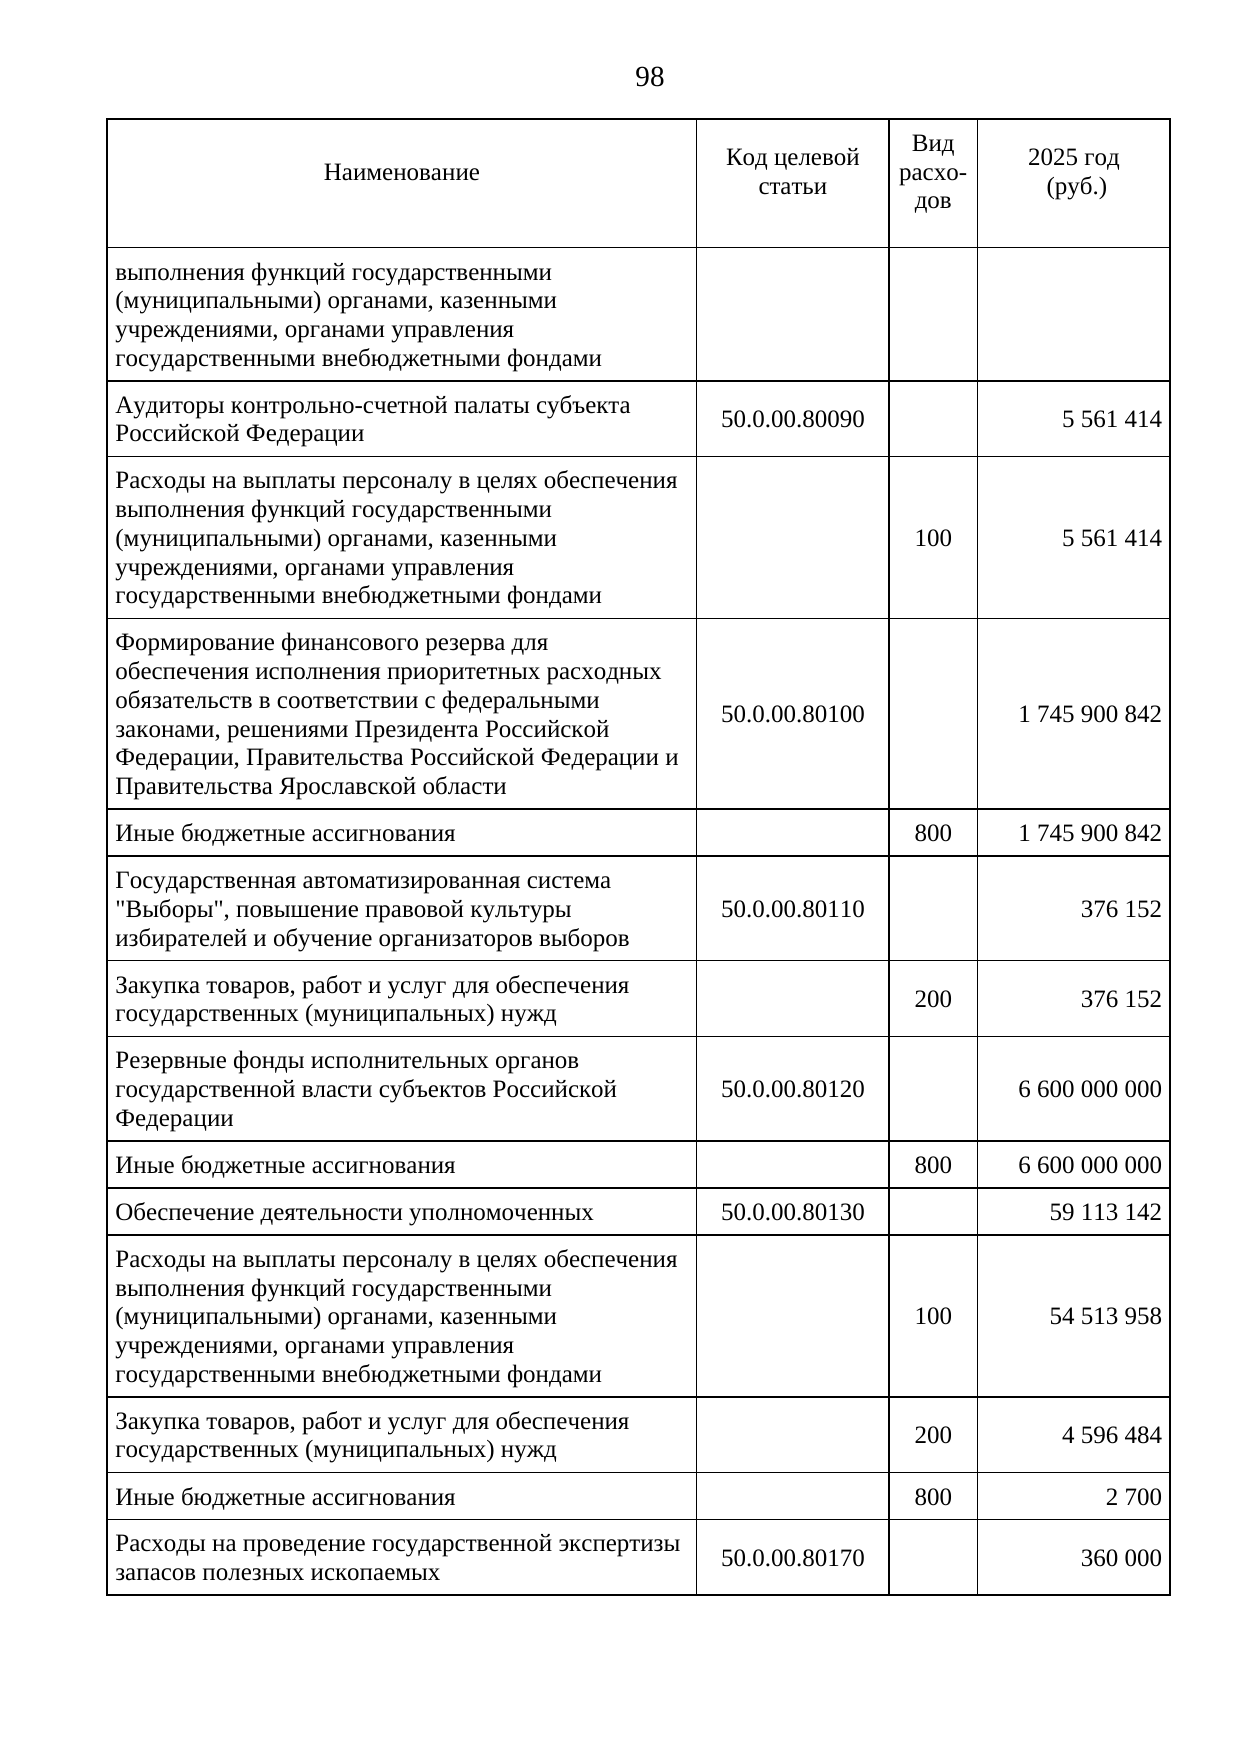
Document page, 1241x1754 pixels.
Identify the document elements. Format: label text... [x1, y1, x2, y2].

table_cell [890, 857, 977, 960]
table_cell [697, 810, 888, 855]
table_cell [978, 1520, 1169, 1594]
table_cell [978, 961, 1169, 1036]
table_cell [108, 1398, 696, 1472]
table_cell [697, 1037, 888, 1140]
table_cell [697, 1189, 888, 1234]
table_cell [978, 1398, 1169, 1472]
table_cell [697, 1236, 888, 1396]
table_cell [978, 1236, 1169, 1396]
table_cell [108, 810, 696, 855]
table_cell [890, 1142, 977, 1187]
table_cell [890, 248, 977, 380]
table_header Вид расхо-дов [890, 120, 977, 247]
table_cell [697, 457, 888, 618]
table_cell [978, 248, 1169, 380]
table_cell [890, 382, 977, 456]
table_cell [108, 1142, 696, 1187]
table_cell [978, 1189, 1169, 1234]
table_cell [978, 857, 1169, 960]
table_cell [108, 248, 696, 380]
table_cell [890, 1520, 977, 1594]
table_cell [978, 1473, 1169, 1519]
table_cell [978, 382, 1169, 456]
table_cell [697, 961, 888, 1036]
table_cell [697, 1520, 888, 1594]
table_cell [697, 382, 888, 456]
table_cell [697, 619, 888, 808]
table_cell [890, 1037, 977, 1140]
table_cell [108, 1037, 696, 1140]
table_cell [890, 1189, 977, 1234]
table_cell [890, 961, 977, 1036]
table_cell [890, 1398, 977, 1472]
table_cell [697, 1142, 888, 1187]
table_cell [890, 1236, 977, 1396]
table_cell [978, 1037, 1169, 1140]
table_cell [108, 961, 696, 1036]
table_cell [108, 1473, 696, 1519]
table_header Код целевой статьи [697, 120, 888, 247]
table_header Наименование [108, 120, 696, 247]
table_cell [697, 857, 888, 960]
table_header 2025 год (руб.) [978, 120, 1169, 247]
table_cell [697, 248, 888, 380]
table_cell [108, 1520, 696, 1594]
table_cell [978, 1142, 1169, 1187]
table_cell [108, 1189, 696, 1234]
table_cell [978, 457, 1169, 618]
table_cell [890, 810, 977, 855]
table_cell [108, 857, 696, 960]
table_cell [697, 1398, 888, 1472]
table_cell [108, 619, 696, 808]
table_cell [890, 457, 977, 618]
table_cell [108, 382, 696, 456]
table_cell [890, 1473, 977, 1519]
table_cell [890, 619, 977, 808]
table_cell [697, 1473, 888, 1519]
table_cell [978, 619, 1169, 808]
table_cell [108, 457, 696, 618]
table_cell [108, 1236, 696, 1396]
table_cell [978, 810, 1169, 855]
